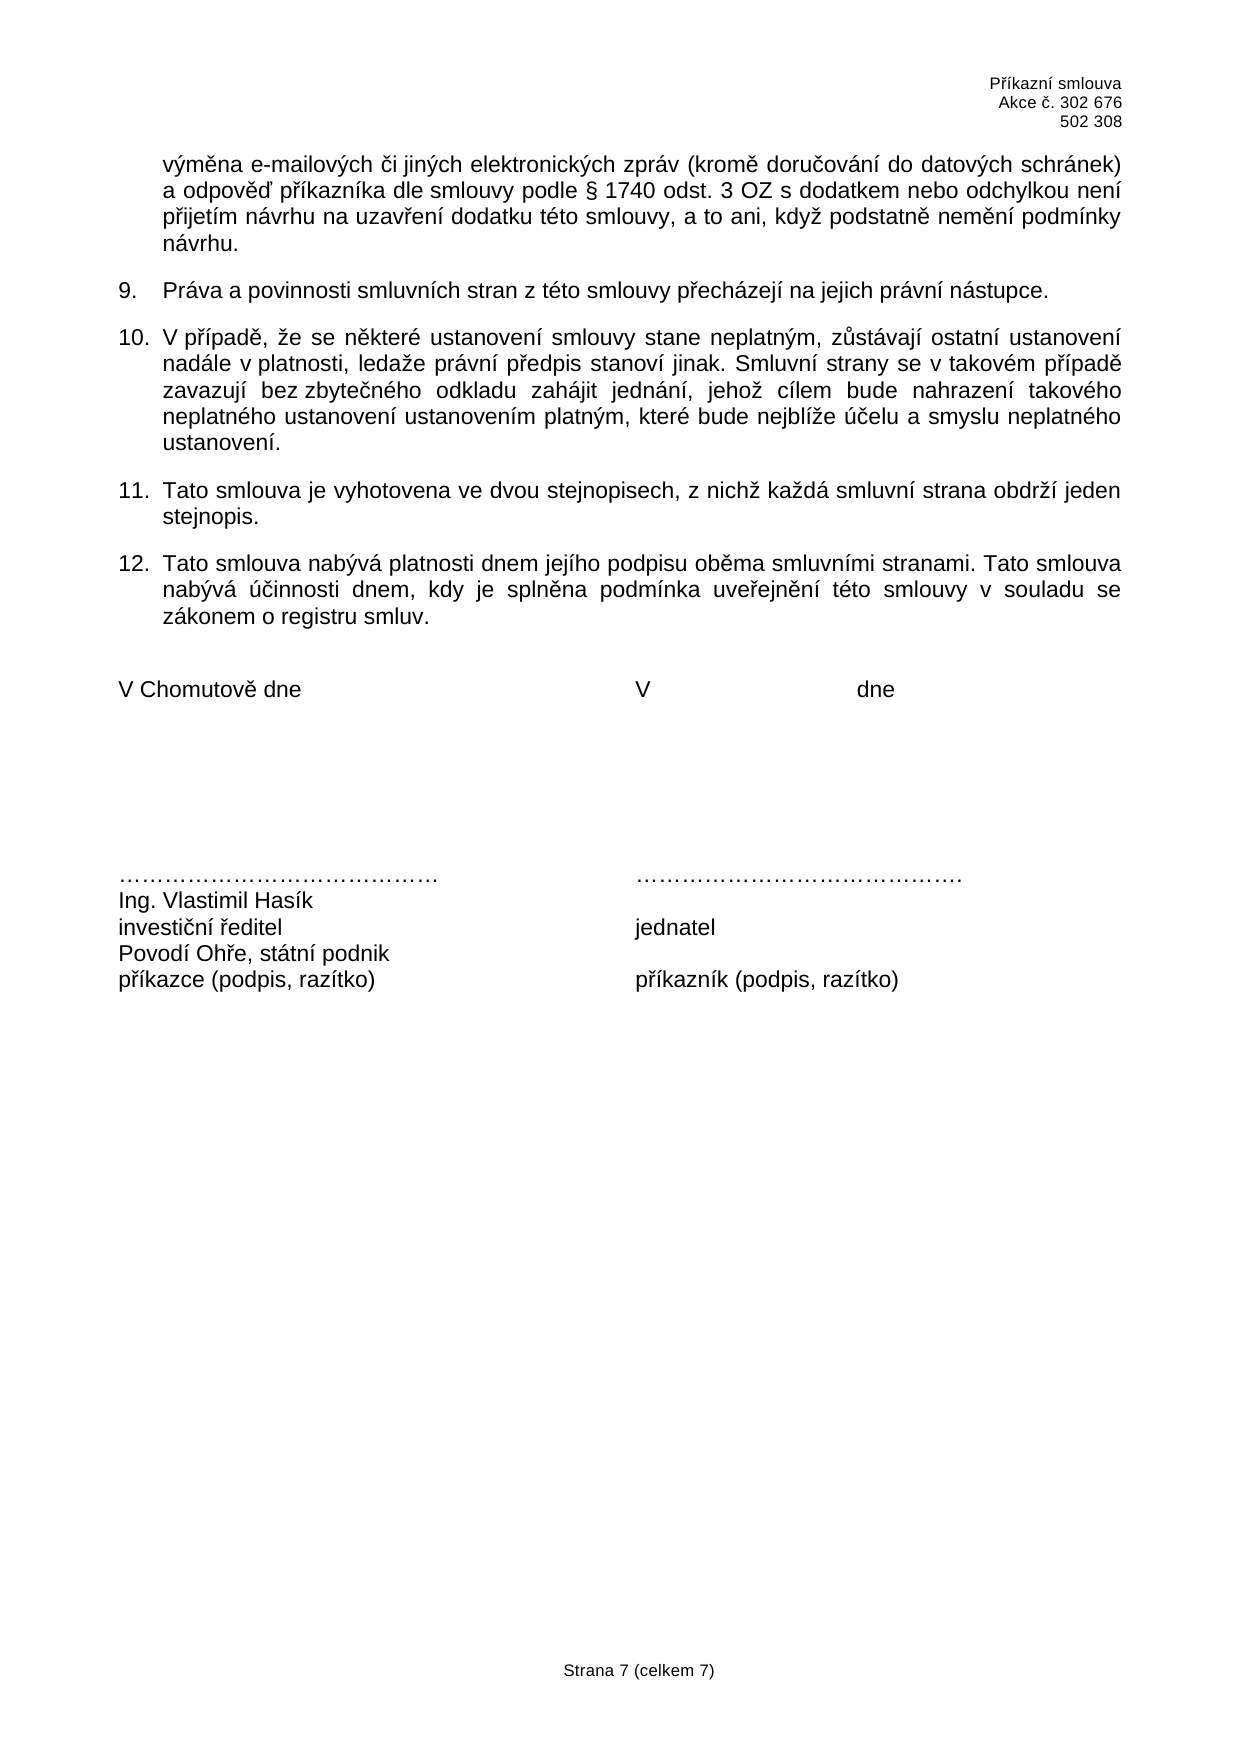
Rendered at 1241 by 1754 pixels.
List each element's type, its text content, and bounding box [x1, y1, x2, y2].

text Ing. Vlastimil Hasík [118, 887, 1122, 913]
text V případě, že se některé ustanovení smlouvy stane neplatným, zůstávají ostatní ustanovení nadále v platnosti, ledaže právní předpis stanoví jinak. Smluvní strany se v takovém případě zavazují bez zbytečného odkladu zahájit jednání, jehož cílem bude nahrazení takového neplatného ustanovení ustanovením platným, které bude nejblíže účelu a smyslu neplatného ustanovení. [118, 324, 1122, 456]
text Tato smlouva je vyhotovena ve dvou stejnopisech, z nichž každá smluvní strana obdrží jeden stejnopis. [118, 477, 1122, 529]
text V Chomutově dne V dne [118, 676, 1122, 703]
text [118, 151, 1122, 256]
text …………………………………… ……………………………………. [118, 861, 1122, 887]
text Tato smlouva nabývá platnosti dnem jejího podpisu oběma smluvními stranami. Tato smlouva nabývá účinnosti dnem, kdy je splněna podmínka uveřejnění této smlouvy v souladu se zákonem o registru smluv. [118, 550, 1122, 629]
text Práva a povinnosti smluvních stran z této smlouvy přecházejí na jejich právní nástupce. [118, 277, 1122, 303]
text příkazce (podpis, razítko) příkazník (podpis, razítko) [118, 966, 1122, 993]
text Povodí Ohře, státní podnik [118, 940, 1122, 966]
text investiční ředitel jednatel [118, 913, 1122, 940]
